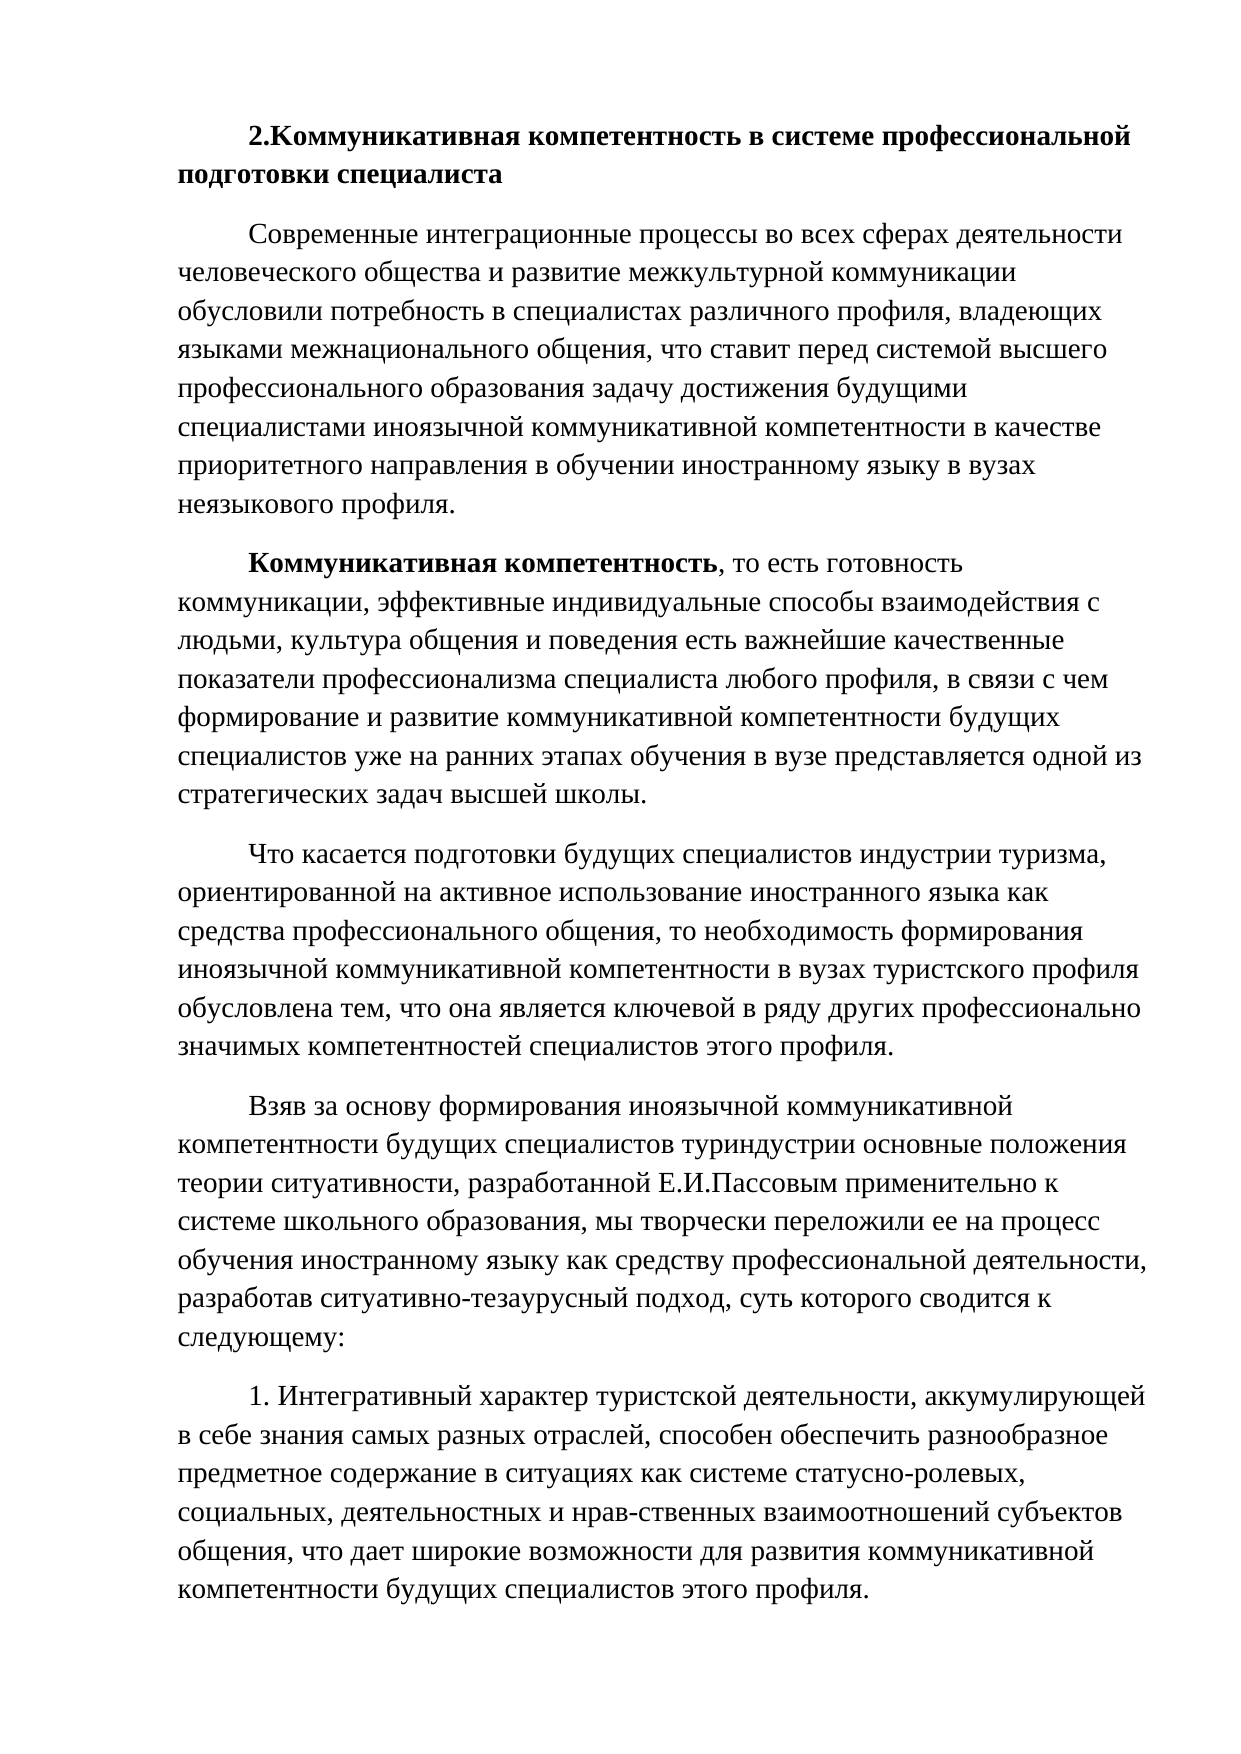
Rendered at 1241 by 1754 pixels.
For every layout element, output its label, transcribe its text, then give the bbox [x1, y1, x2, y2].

text Современные интеграционные процессы во всех сферах деятельности человеческого общества и развитие межкультурной коммуникации обусловили потребность в специалистах различного профиля, владеющих языками межнационального общения, что ставит перед системой высшего профессионального образования задачу достижения будущими специалистами иноязычной коммуникативной компетентности в качестве приоритетного направления в обучении иностранному языку в вузах неязыкового профиля. [177, 216, 1152, 519]
text 1. Интегративный характер туристской деятельности, аккумулирующей в себе знания самых разных отраслей, способен обеспечить разнообразное предметное содержание в ситуациях как системе статусно-ролевых, социальных, деятельностных и нрав-ственных взаимоотношений субъектов общения, что дает широкие возможности для развития коммуникативной компетентности будущих специалистов этого профиля. [177, 1378, 1152, 1605]
text Коммуникативная компетентность, то есть готовность коммуникации, эффективные индивидуальные способы взаимодействия с людьми, культура общения и поведения есть важнейшие качественные показатели профессионализма специалиста любого профиля, в связи с чем формирование и развитие коммуникативной компетентности будущих специалистов уже на ранних этапах обучения в вузе представляется одной из стратегических задач высшей школы. [177, 545, 1152, 810]
text Взяв за основу формирования иноязычной коммуникативной компетентности будущих специалистов туриндустрии основные положения теории ситуативности, разработанной Е.И.Пассовым применительно к системе школьного образования, мы творчески переложили ее на процесс обучения иностранному языку как средству профессиональной деятельности, разработав ситуативно-тезаурусный подход, суть которого сводится к следующему: [177, 1088, 1152, 1353]
text 2.Kоммуникативная компетентность в системе профессиональной подготовки специалиста [177, 118, 1152, 190]
text Что касается подготовки будущих специалистов индустрии туризма, ориентированной на активное использование иностранного языка как средства профессионального общения, то необходимость формирования иноязычной коммуникативной компетентности в вузах туристского профиля обусловлена тем, что она является ключевой в ряду других профессионально значимых компетентностей специалистов этого профиля. [177, 836, 1152, 1062]
